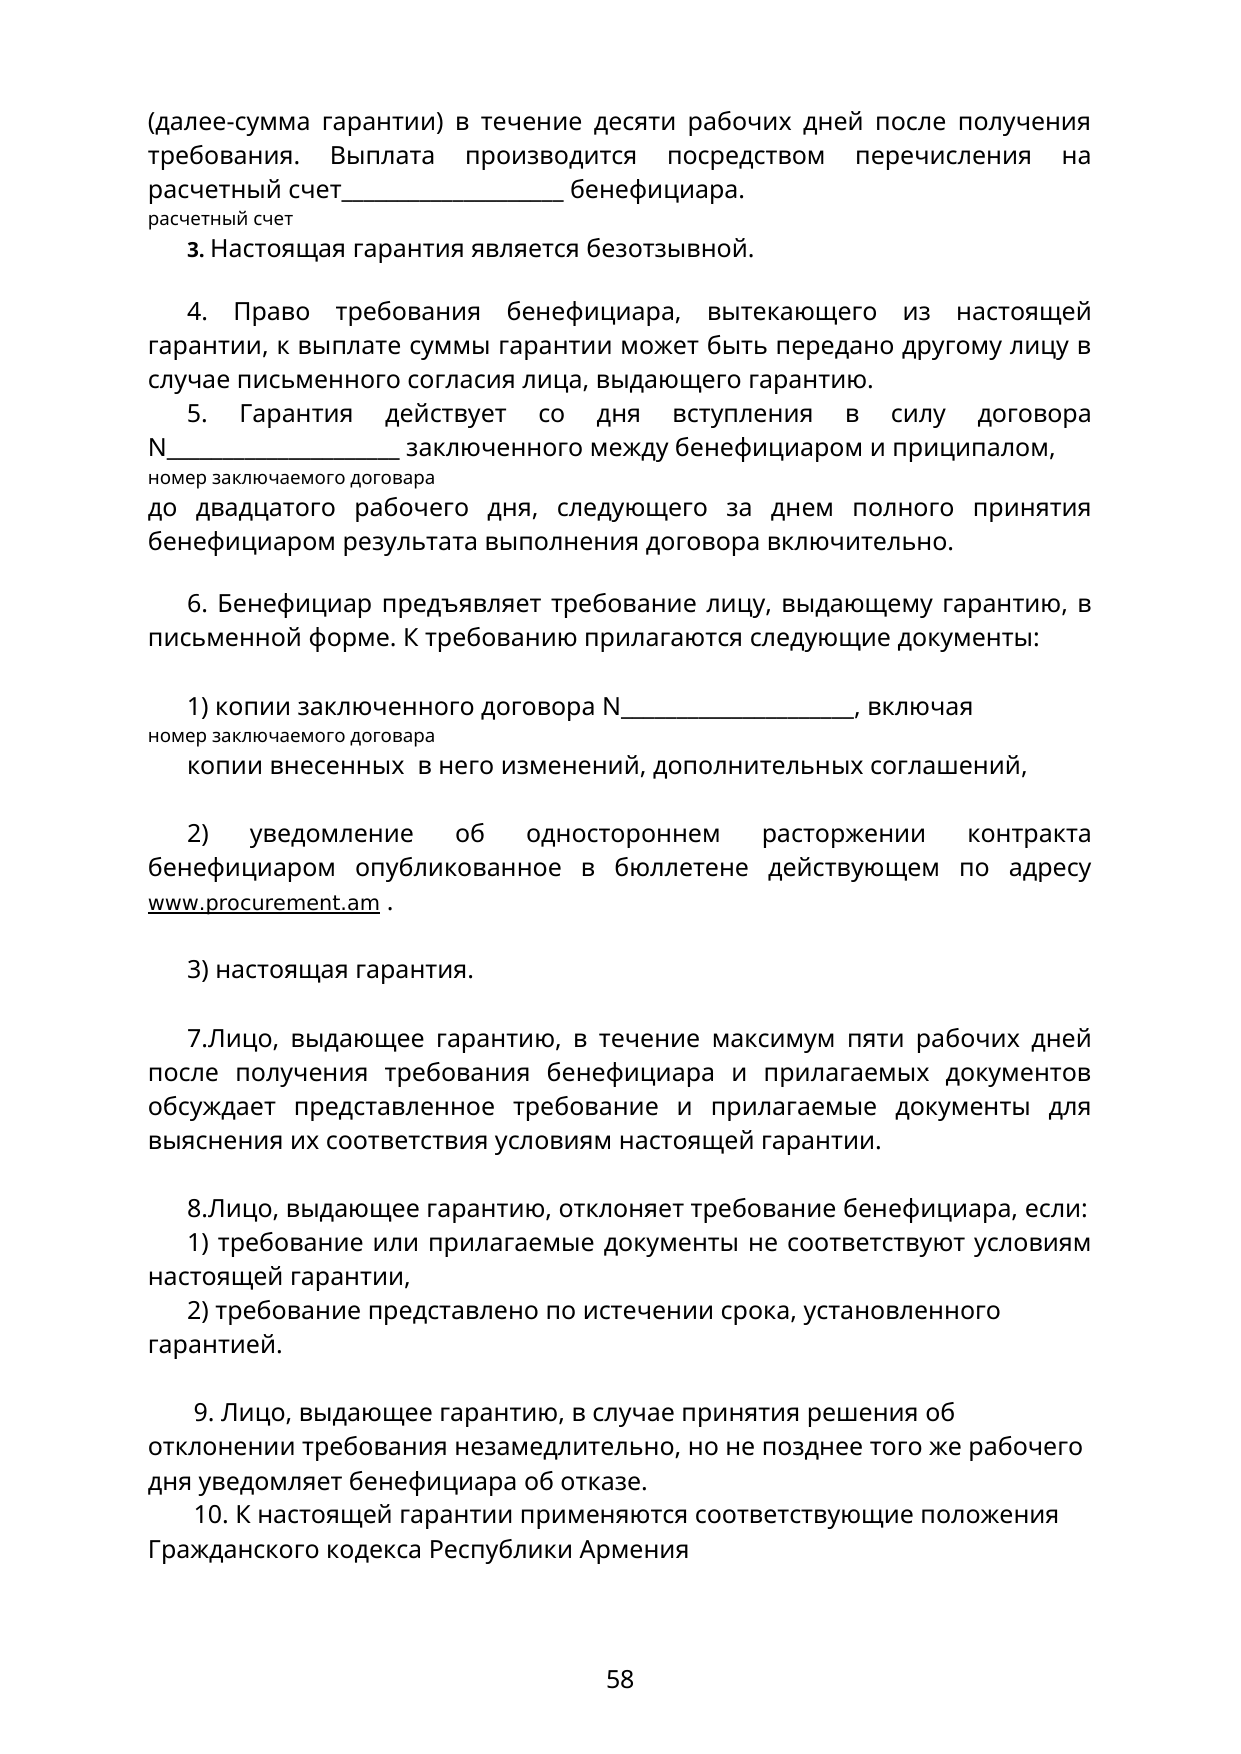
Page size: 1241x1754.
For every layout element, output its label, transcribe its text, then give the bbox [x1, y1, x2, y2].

text 9. Лицо, выдающее гарантию, в случае принятия решения об отклонении требования незамедлительно, но не позднее того же рабочего дня уведомляет бенефициара об отказе. [148, 1395, 1092, 1497]
text номер заключаемого договара [148, 722, 1092, 748]
text 4. Право требования бенефициара, вытекающего из настоящей гарантии, к выплате суммы гарантии может быть передано другому лицу в случае письменного согласия лица, выдающего гарантию. [148, 294, 1092, 396]
text номер заключаемого договара [148, 464, 1092, 489]
text 5. Гарантия действует со дня вступления в силу договора N_____________________ заключенного между бенефициаром и приципалом, [148, 396, 1092, 464]
text 10. К настоящей гарантии применяются соответствующие положения Гражданского кодекса Республики Армения [148, 1497, 1092, 1565]
text копии внесенных в него изменений, дополнительных соглашений, [148, 748, 1092, 782]
text 6. Бенефициар предъявляет требование лицу, выдающему гарантию, в письменной форме. К требованию прилагаются следующие документы: [148, 586, 1092, 654]
text 2) уведомление об одностороннем расторжении контракта бенефициаром опубликованное в бюллетене действующем по адресу www.procurement.am . [148, 816, 1092, 918]
text (далее-сумма гарантии) в течение десяти рабочих дней после получения требования. Выплата производится посредством перечисления на расчетный счет____________________ бенефициара. [148, 103, 1092, 206]
text 7.Лицо, выдающее гарантию, в течение максимум пяти рабочих дней после получения требования бенефициара и прилагаемых документов обсуждает представленное требование и прилагаемые документы для выяснения их соответствия условиям настоящей гарантии. [148, 1020, 1092, 1157]
text 3) настоящая гарантия. [148, 952, 1092, 986]
text до двадцатого рабочего дня, следующего за днем полного принятия бенефициаром результата выполнения договора включительно. [148, 489, 1092, 558]
text 3. Настоящая гарантия является безотзывной. [148, 231, 1092, 265]
text 2) требование представлено по истечении срока, установленного гарантией. [148, 1293, 1092, 1361]
text 8.Лицо, выдающее гарантию, отклоняет требование бенефициара, если: [148, 1191, 1092, 1225]
text 1) копии заключенного договора N_____________________, включая [148, 688, 1092, 722]
text расчетный счет [148, 206, 1092, 231]
text 1) требование или прилагаемые документы не соответствуют условиям настоящей гарантии, [148, 1225, 1092, 1293]
